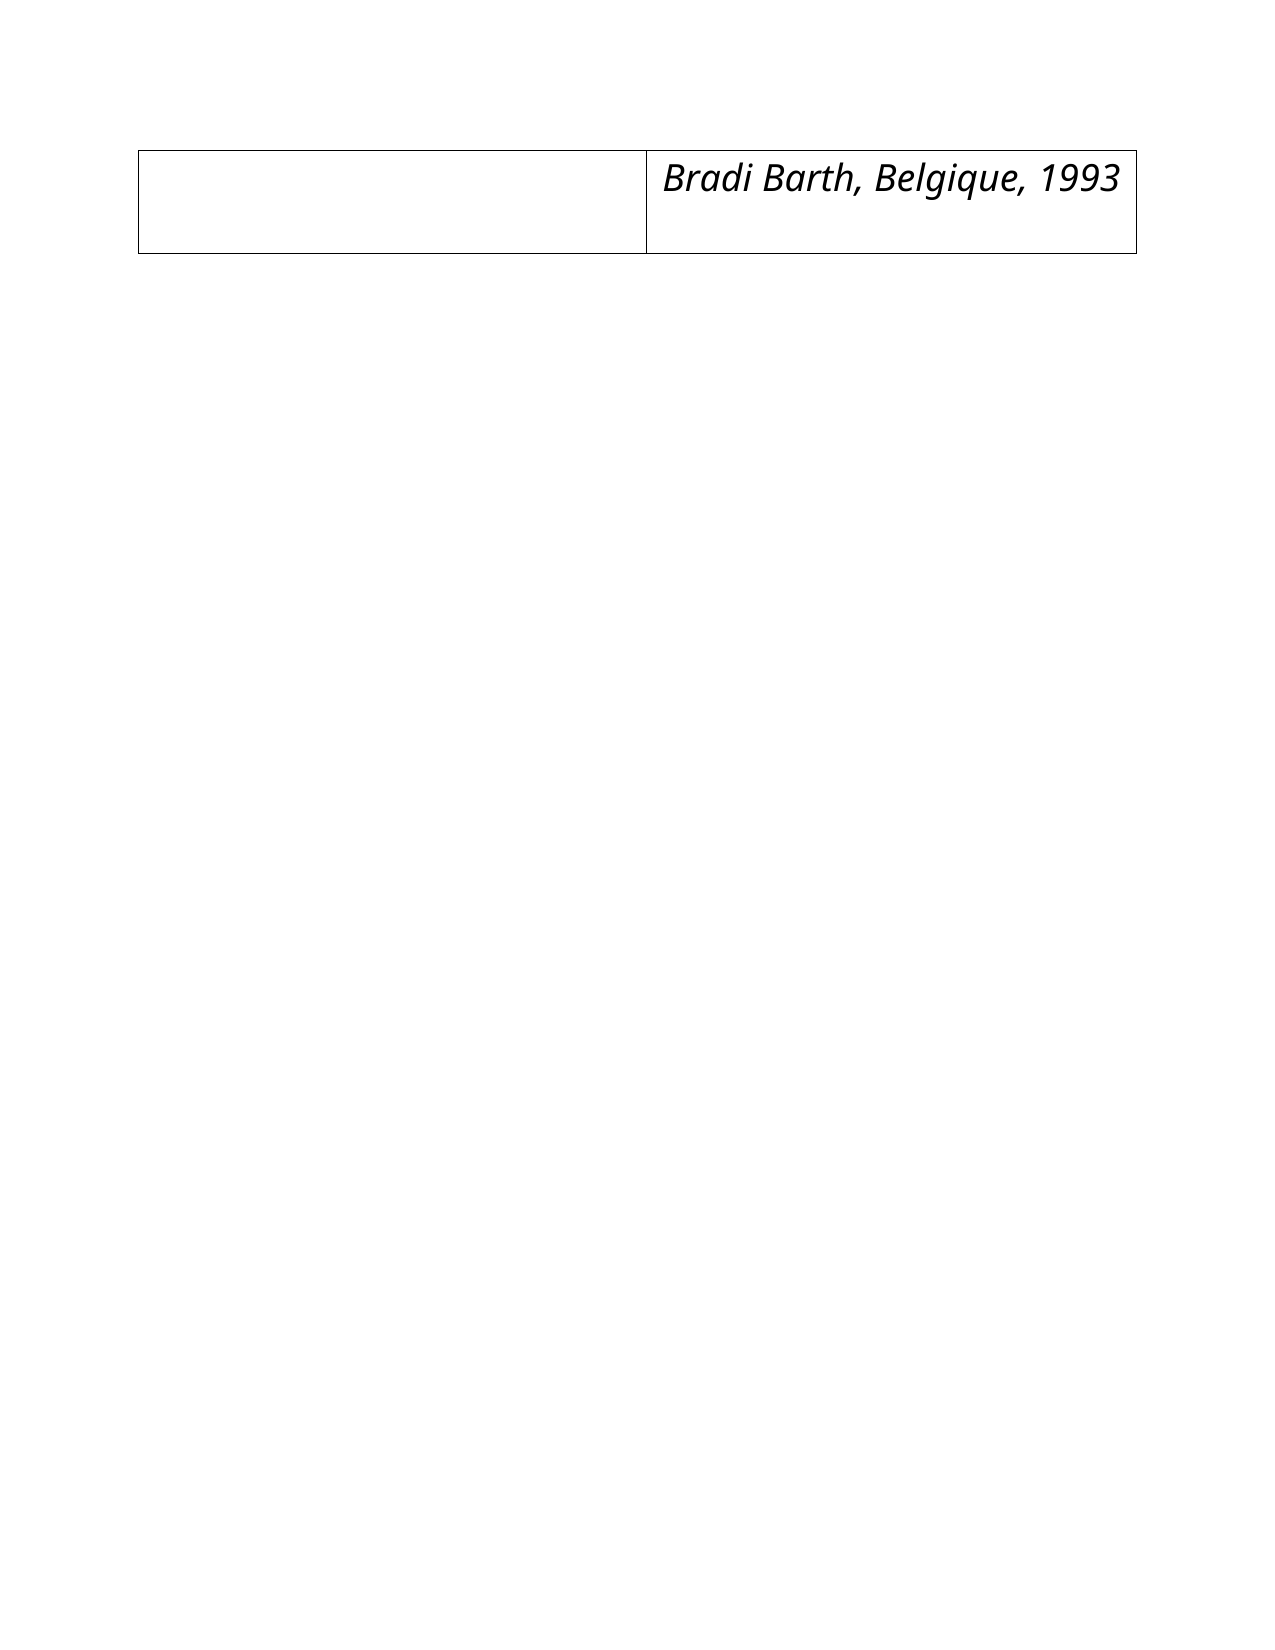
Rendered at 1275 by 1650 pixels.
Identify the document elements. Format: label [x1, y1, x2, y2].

table_cell [647, 151, 1136, 253]
table_cell [139, 151, 646, 253]
